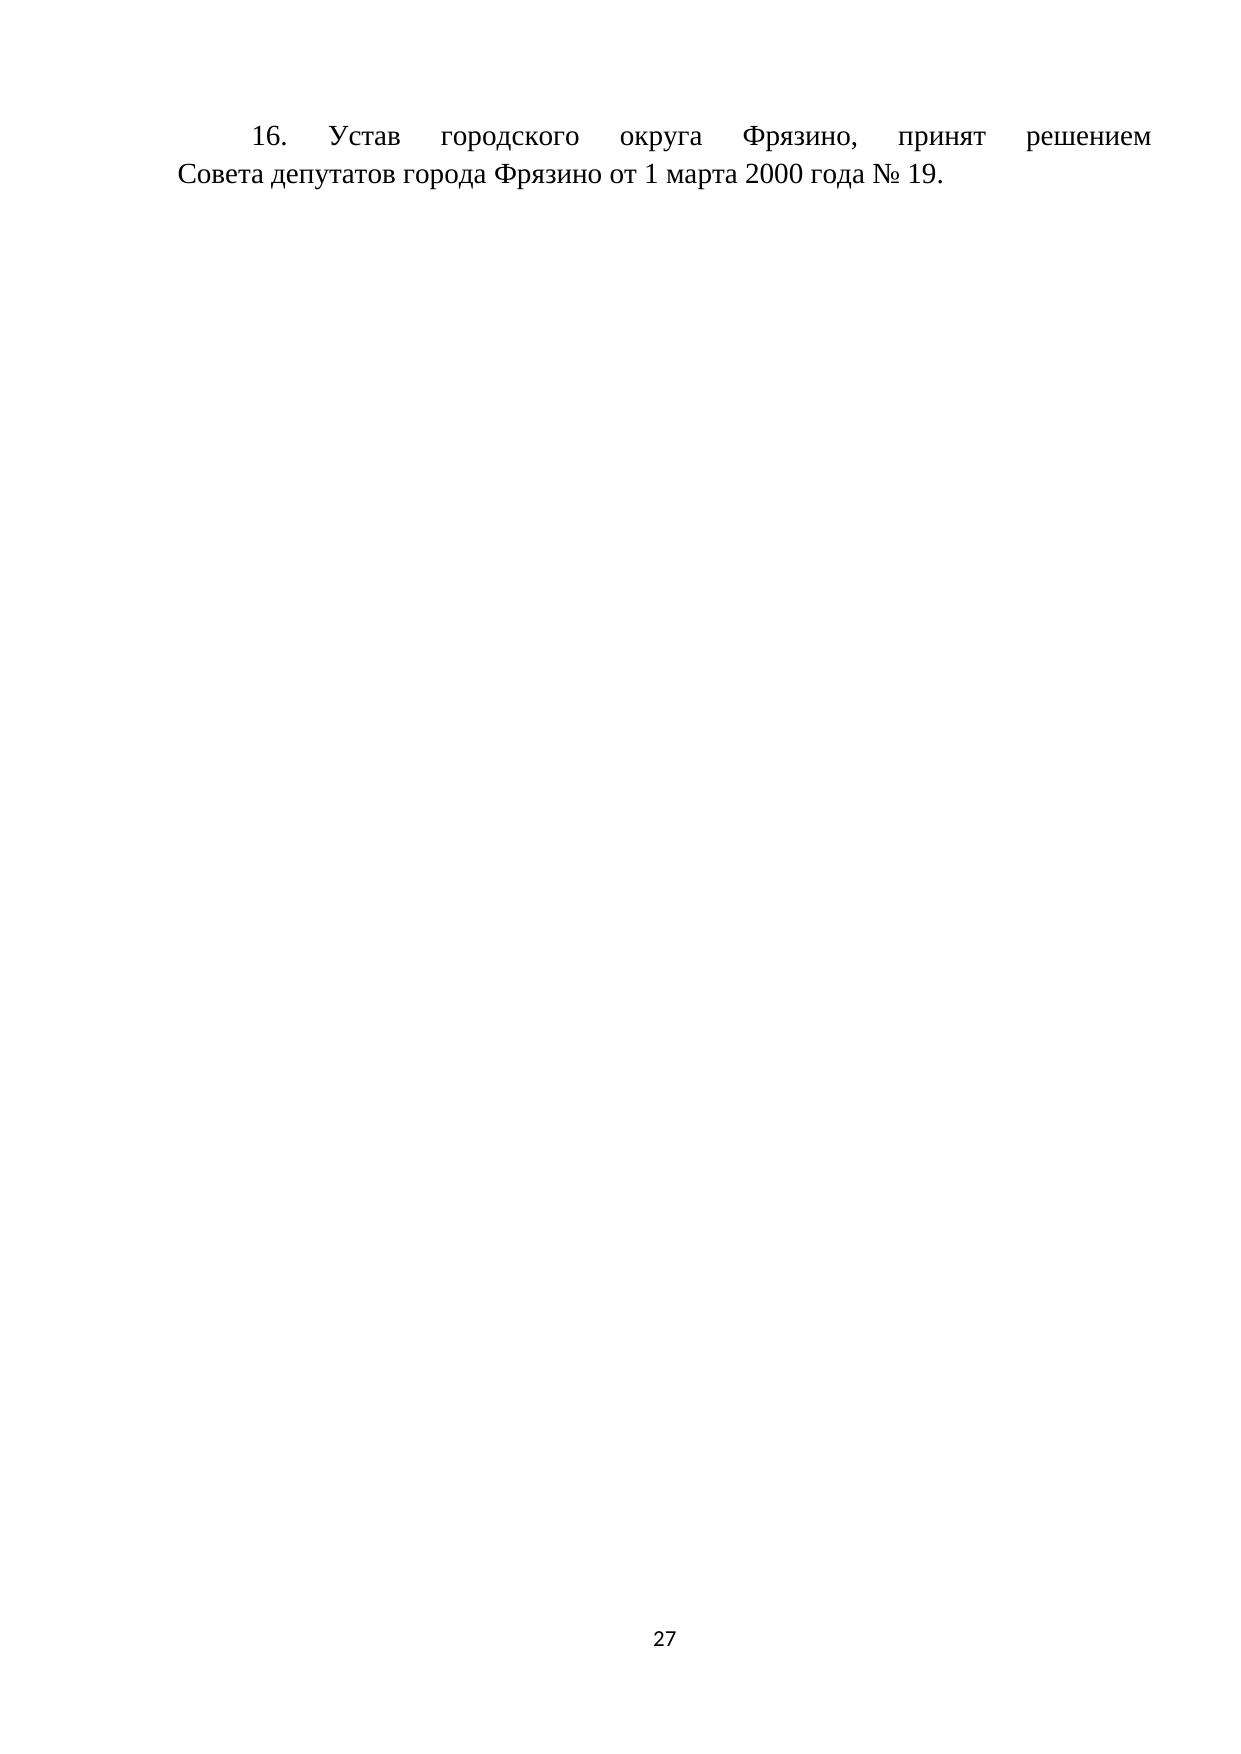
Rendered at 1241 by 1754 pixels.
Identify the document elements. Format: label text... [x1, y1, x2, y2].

text 16. Устав городского округа Фрязино, принят решением Совета депутатов города Фрязино от 1 марта 2000 года № 19. [177, 118, 1152, 190]
